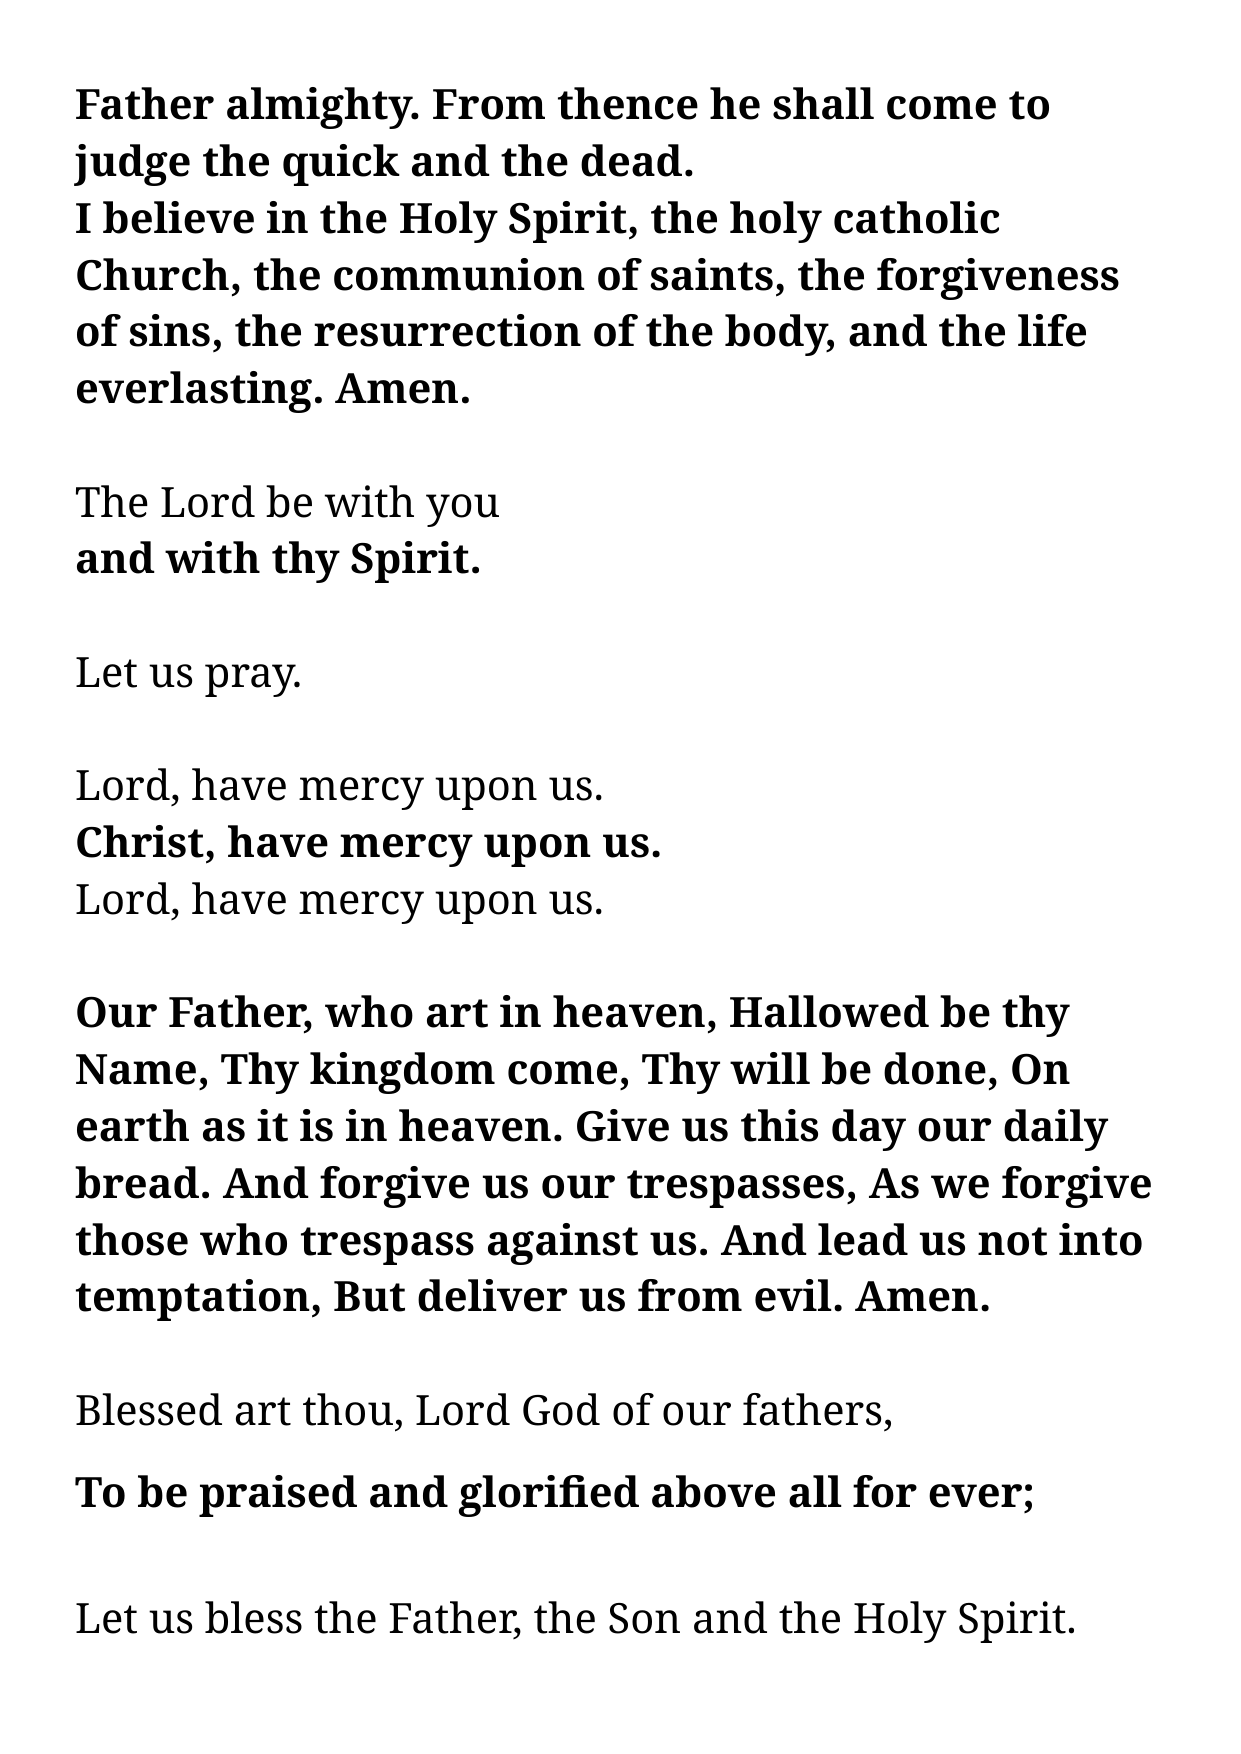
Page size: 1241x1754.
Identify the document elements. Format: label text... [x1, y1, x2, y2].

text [75, 75, 1165, 188]
text Blessed art thou, Lord God of our fathers, [75, 1381, 1165, 1437]
text and with thy Spirit. [75, 529, 1165, 586]
text To be praised and glorified above all for ever; [75, 1462, 1165, 1519]
text Our Father, who art in heaven, Hallowed be thy Name, Thy kingdom come, Thy will be done, On earth as it is in heaven. Give us this day our daily bread. And forgive us our trespasses, As we forgive those who trespass against us. And lead us not into temptation, But deliver us from evil. Amen. [75, 983, 1165, 1324]
text Let us pray. [75, 643, 1165, 699]
text Lord, have mercy upon us. [75, 870, 1165, 927]
text Let us bless the Father, the Son and the Holy Spirit. [75, 1588, 1165, 1645]
text Lord, have mercy upon us. [75, 756, 1165, 813]
text The Lord be with you [75, 472, 1165, 529]
text I believe in the Holy Spirit, the holy catholic Church, the communion of saints, the forgiveness of sins, the resurrection of the body, and the life everlasting. Amen. [75, 188, 1165, 416]
text Christ, have mercy upon us. [75, 813, 1165, 870]
